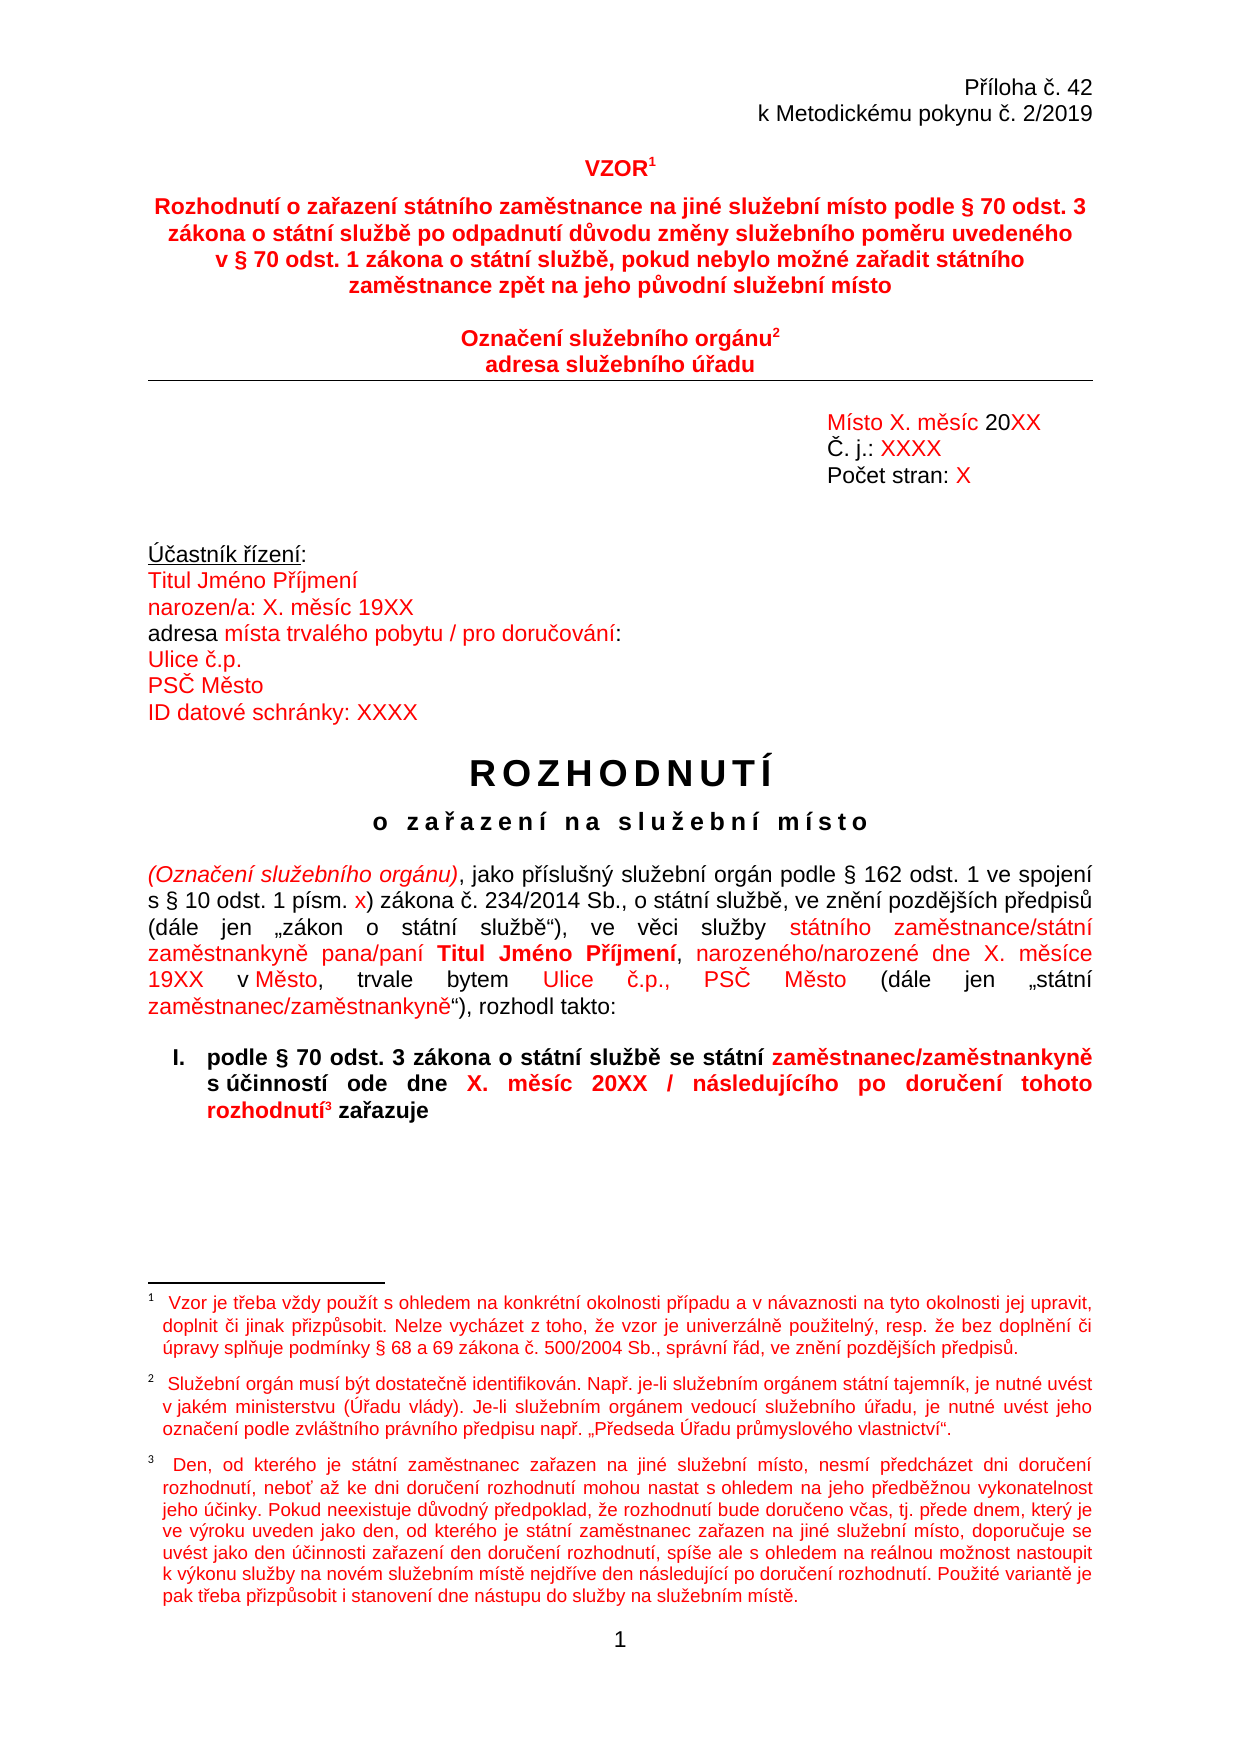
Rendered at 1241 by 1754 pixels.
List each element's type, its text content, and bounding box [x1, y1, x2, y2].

text adresa služebního úřadu [148, 351, 1093, 380]
text Účastník řízení: [148, 541, 1093, 567]
text Titul Jméno Příjmení [148, 567, 1093, 593]
text Označení služebního orgánu [148, 325, 1093, 351]
list podle § 70 odst. 3 zákona o státní službě se státní zaměstnanec/zaměstnankyně s účinností ode dne X. měsíc 20XX / následujícího po doručení tohoto rozhodnutí zařazuje [185, 1044, 1093, 1123]
text VZOR [148, 154, 1093, 181]
text narozen/a: X. měsíc 19XX [148, 593, 1093, 620]
text Rozhodnutí o zařazení státního zaměstnance na jiné služební místo podle § 70 odst. 3 zákona o státní službě po odpadnutí důvodu změny služebního poměru uvedeného v § 70 odst. 1 zákona o státní službě, pokud nebylo možné zařadit státního zaměstnance zpět na jeho původní služební místo [148, 193, 1093, 299]
text Počet stran: X [827, 462, 1093, 514]
text Ulice č.p. [148, 646, 1093, 672]
text adresa místa trvalého pobytu / pro doručování: [148, 620, 1093, 646]
text ID datové schránky: XXXX [148, 699, 1093, 725]
text PSČ Město [148, 672, 1093, 699]
text (Označení služebního orgánu), jako příslušný služební orgán podle § 162 odst. 1 ve spojení s § 10 odst. 1 písm. x) zákona č. 234/2014 Sb., o státní službě, ve znění pozdějších předpisů (dále jen „zákon o státní službě“), ve věci služby státního zaměstnance/státní zaměstnankyně pana/paní Titul Jméno Příjmení, narozeného/narozené dne X. měsíce 19XX v Město, trvale bytem Ulice č.p., PSČ Město (dále jen „státní zaměstnanec/zaměstnankyně“), rozhodl takto: [148, 861, 1093, 1019]
text Č. j.: XXXX [827, 435, 1093, 462]
text ROZHODNUTÍ [148, 752, 1093, 795]
text o zařazení na služební místo [148, 807, 1093, 836]
text Místo X. měsíc 20XX [827, 409, 1093, 435]
